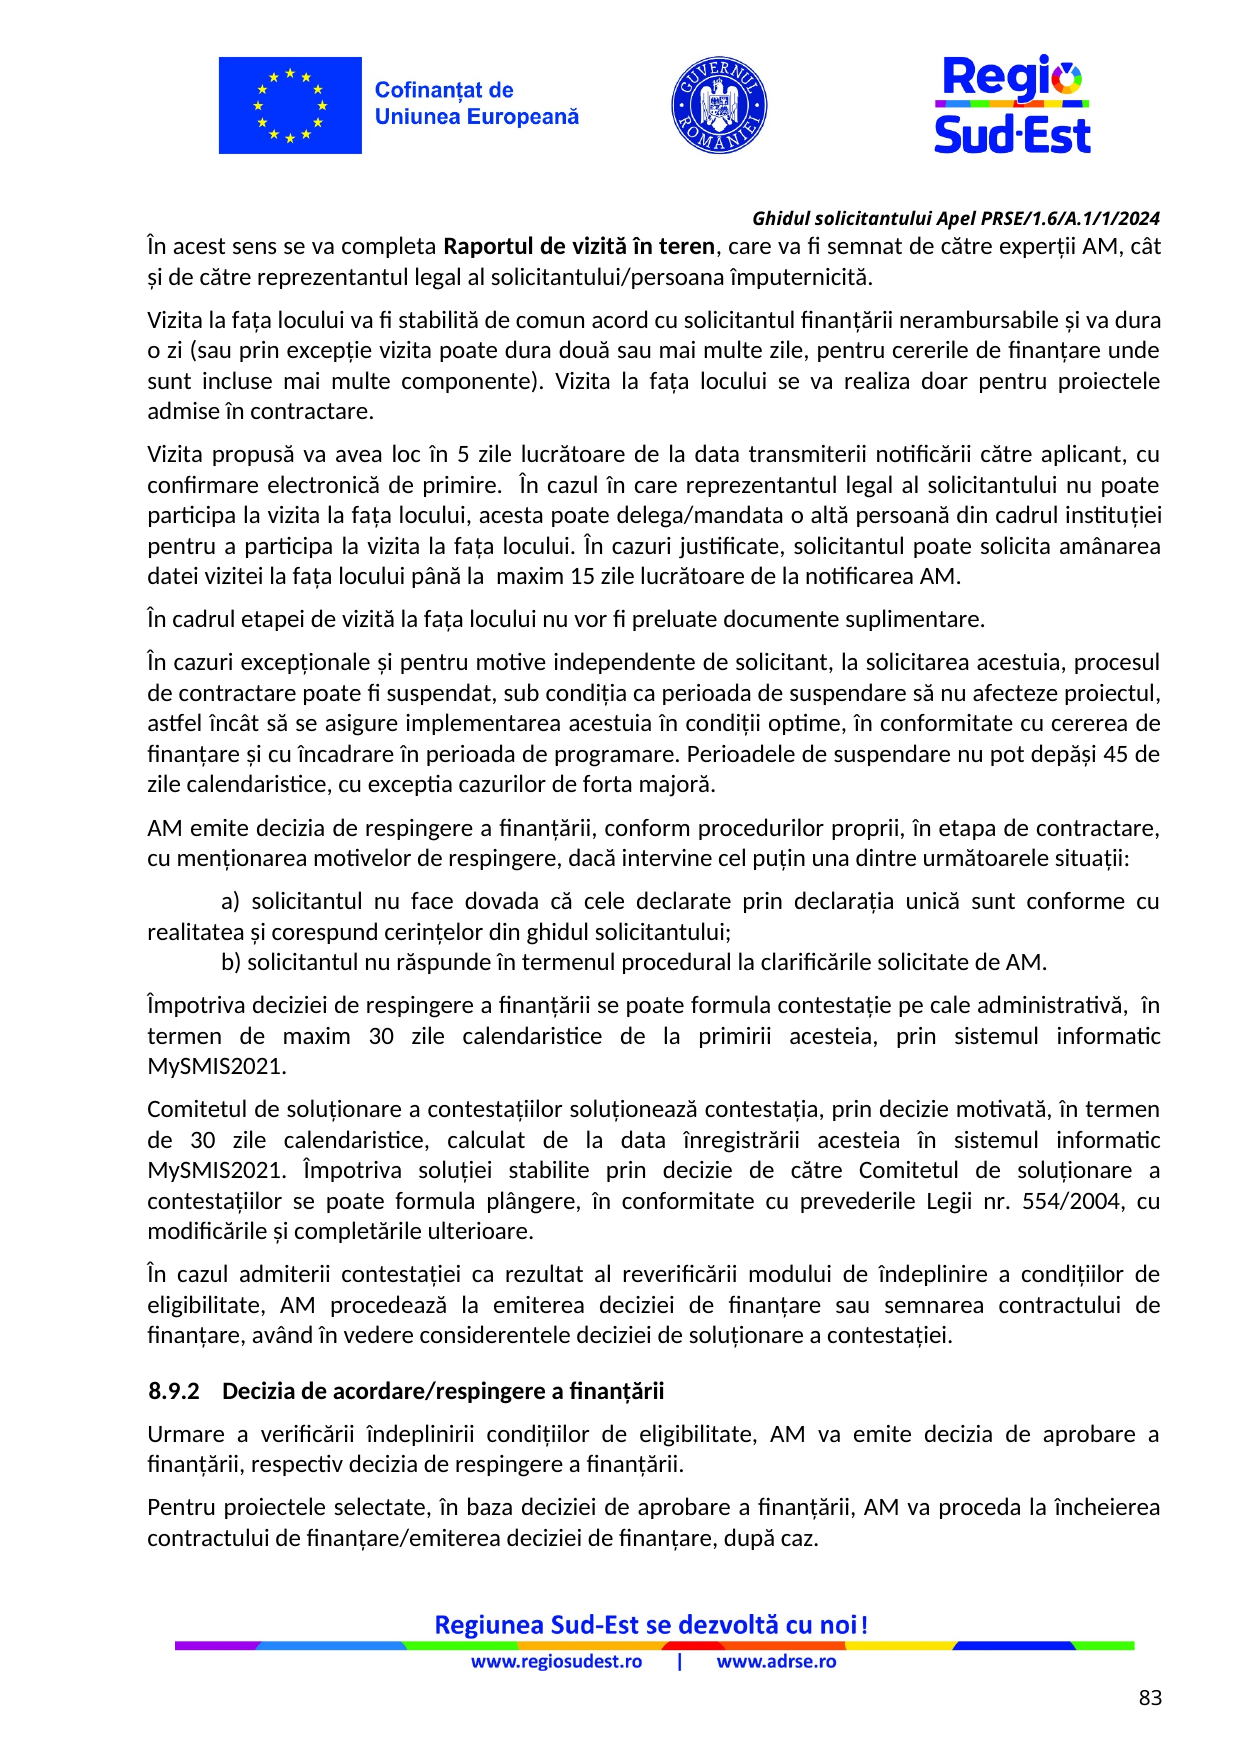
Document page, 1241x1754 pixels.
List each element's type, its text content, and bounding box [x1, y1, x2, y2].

text Vizita propusă va avea loc în 5 zile lucrătoare de la data transmiterii notificării către aplicant, cu confirmare electronică de primire. În cazul în care reprezentantul legal al solicitantului nu poate participa la vizita la faţa locului, acesta poate delega/mandata o altă persoană din cadrul instituţiei pentru a participa la vizita la faţa locului. În cazuri justificate, solicitantul poate solicita amânarea datei vizitei la faţa locului până la maxim 15 zile lucrătoare de la notificarea AM. [147, 438, 1162, 591]
text AM emite decizia de respingere a finanțării, conform procedurilor proprii, în etapa de contractare, cu menționarea motivelor de respingere, dacă intervine cel puțin una dintre următoarele situații: [147, 812, 1162, 873]
text Vizita la faţa locului va fi stabilită de comun acord cu solicitantul finanţării nerambursabile şi va dura o zi (sau prin excepție vizita poate dura două sau mai multe zile, pentru cererile de finanțare unde sunt incluse mai multe componente). Vizita la fața locului se va realiza doar pentru proiectele admise în contractare. [147, 304, 1162, 426]
text Urmare a verificării îndeplinirii condițiilor de eligibilitate, AM va emite decizia de aprobare a finanțării, respectiv decizia de respingere a finanțării. [147, 1418, 1162, 1479]
text Comitetul de soluționare a contestațiilor soluționează contestația, prin decizie motivată, în termen de 30 zile calendaristice, calculat de la data înregistrării acesteia în sistemul informatic MySMIS2021. Împotriva soluției stabilite prin decizie de către Comitetul de soluționare a contestațiilor se poate formula plângere, în conformitate cu prevederile Legii nr. 554/2004, cu modificările și completările ulterioare. [147, 1093, 1162, 1246]
text În cadrul etapei de vizită la fața locului nu vor fi preluate documente suplimentare. [147, 603, 1162, 634]
picture [218, 54, 1091, 155]
text b) solicitantul nu răspunde în termenul procedural la clarificările solicitate de AM. [147, 946, 1162, 977]
text Împotriva deciziei de respingere a finanțării se poate formula contestație pe cale administrativă, în termen de maxim 30 zile calendaristice de la primirii acesteia, prin sistemul informatic MySMIS2021. [147, 989, 1162, 1081]
text a) solicitantul nu face dovada că cele declarate prin declarația unică sunt conforme cu realitatea și corespund cerințelor din ghidul solicitantului; [147, 885, 1162, 946]
text În cazuri excepționale și pentru motive independente de solicitant, la solicitarea acestuia, procesul de contractare poate fi suspendat, sub condiția ca perioada de suspendare să nu afecteze proiectul, astfel încât să se asigure implementarea acestuia în condiții optime, în conformitate cu cererea de finanțare și cu încadrare în perioada de programare. Perioadele de suspendare nu pot depăși 45 de zile calendaristice, cu exceptia cazurilor de forta majoră. [147, 647, 1162, 799]
text În cazul admiterii contestației ca rezultat al reverificării modului de îndeplinire a condițiilor de eligibilitate, AM procedează la emiterea deciziei de finanțare sau semnarea contractului de finanțare, având în vedere considerentele deciziei de soluționare a contestației. [147, 1258, 1162, 1350]
picture [175, 1614, 1135, 1671]
text Pentru proiectele selectate, în baza deciziei de aprobare a finanțării, AM va proceda la încheierea contractului de finanțare/emiterea deciziei de finanțare, după caz. [147, 1492, 1162, 1553]
subtitle Decizia de acordare/respingere a finanțării [148, 1375, 1162, 1406]
text În acest sens se va completa Raportul de vizită în teren, care va fi semnat de către experții AM, cât și de către reprezentantul legal al solicitantului/persoana împuternicită. [147, 230, 1162, 291]
